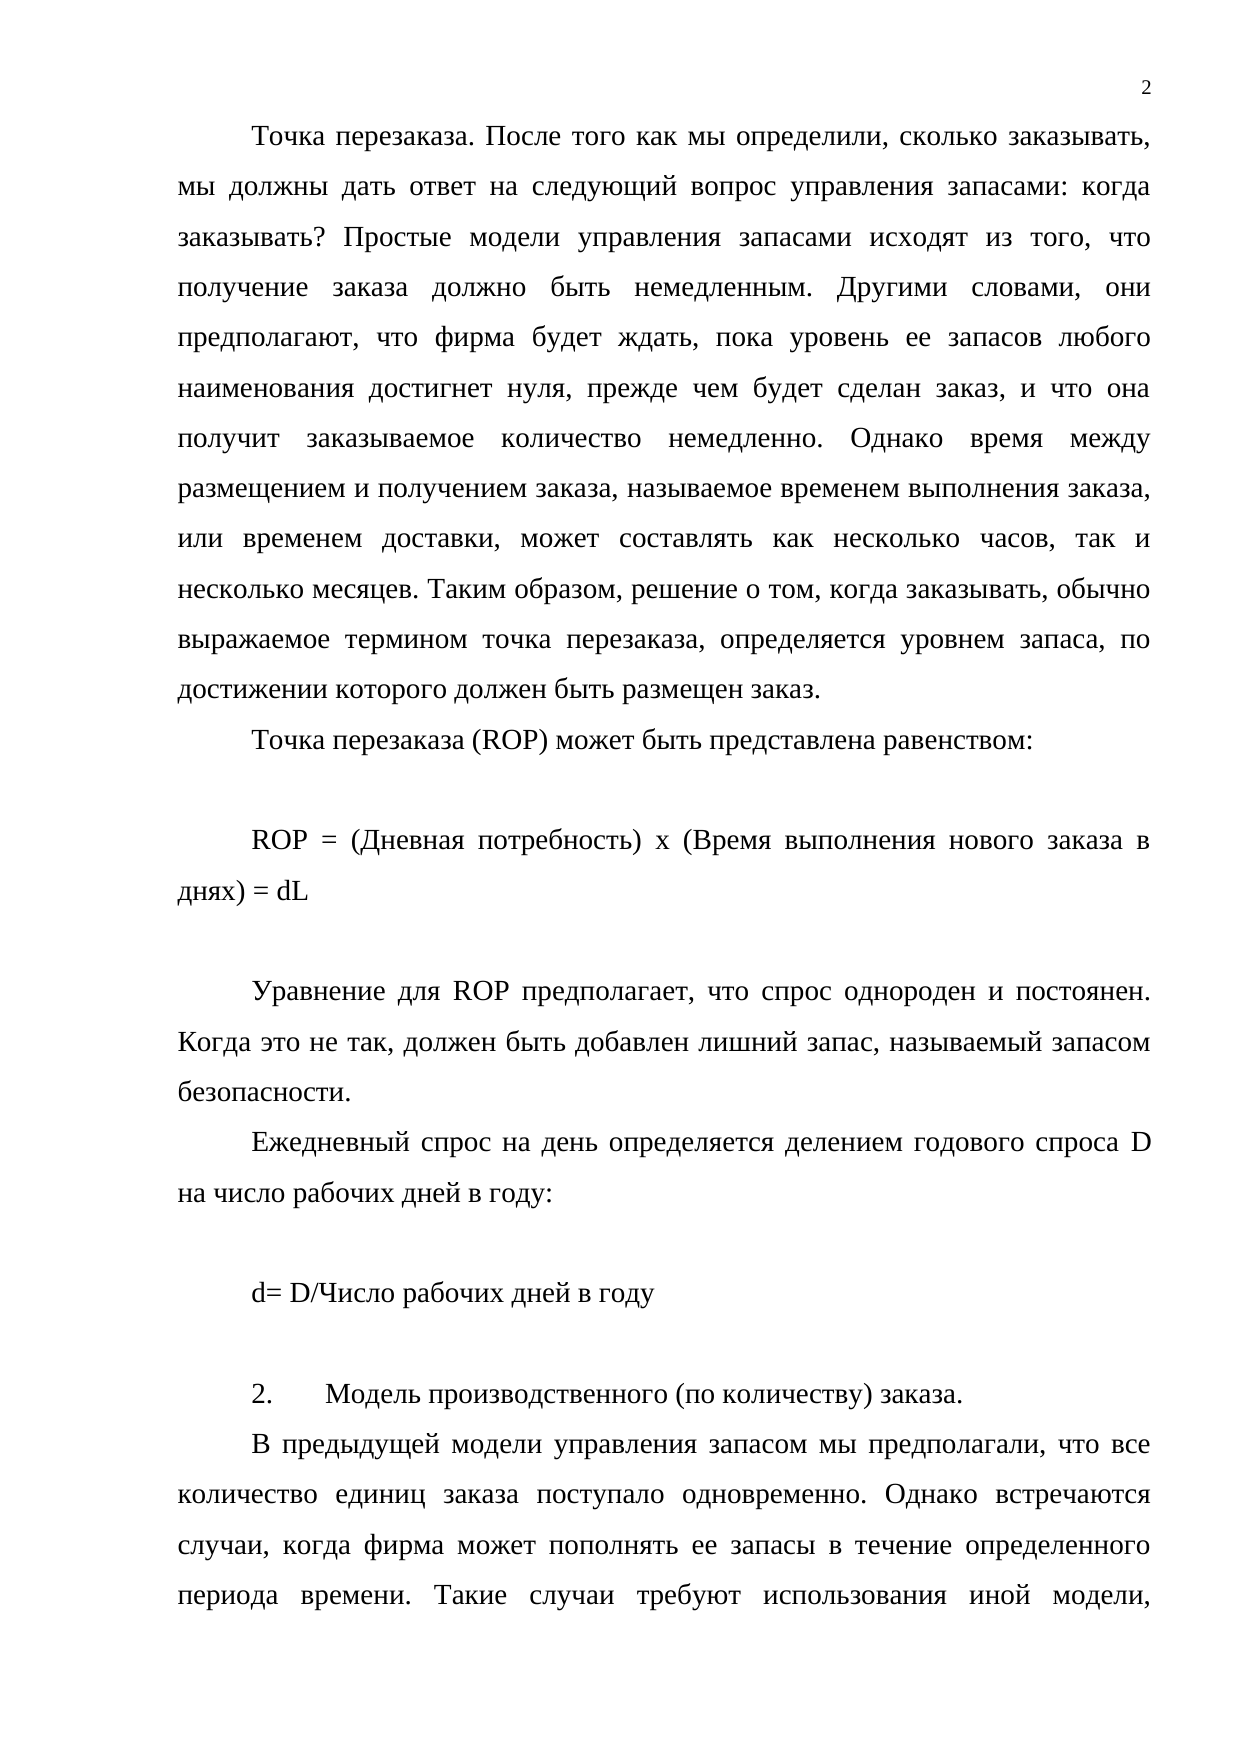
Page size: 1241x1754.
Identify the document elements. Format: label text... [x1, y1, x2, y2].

text d= D/Число рабочих дней в году [177, 1275, 1152, 1309]
text Точка перезаказа (RОР) может быть представлена равенством: [177, 722, 1152, 755]
text Точка перезаказа. После того как мы определили, сколько заказывать, мы должны дать ответ на следующий вопрос управления запасами: когда заказывать? Простые модели управления запасами исходят из того, что получение заказа должно быть немедленным. Другими словами, они предполагают, что фирма будет ждать, пока уровень ее запасов любого наименования достигнет нуля, прежде чем будет сделан заказ, и что она получит заказываемое количество немедленно. Однако время между размещением и получением заказа, называемое временем выполнения заказа, или временем доставки, может составлять как несколько часов, так и несколько месяцев. Таким образом, решение о том, когда заказывать, обычно выражаемое термином точка перезаказа, определяется уровнем запаса, по достижении которого должен быть размещен заказ. [177, 118, 1152, 705]
text RОР = (Дневная потребность) х (Время выполнения нового заказа в днях) = dL [177, 822, 1152, 906]
text Уравнение для RОР предполагает, что спрос однороден и постоянен. Когда это не так, должен быть добавлен лишний запас, называемый запасом безопасности. [177, 973, 1152, 1108]
text Ежедневный спрос на день определяется делением годового спроса D на число рабочих дней в году: [177, 1124, 1152, 1208]
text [177, 1426, 1152, 1611]
list Модель производственного (по количеству) заказа. [177, 1376, 1152, 1409]
